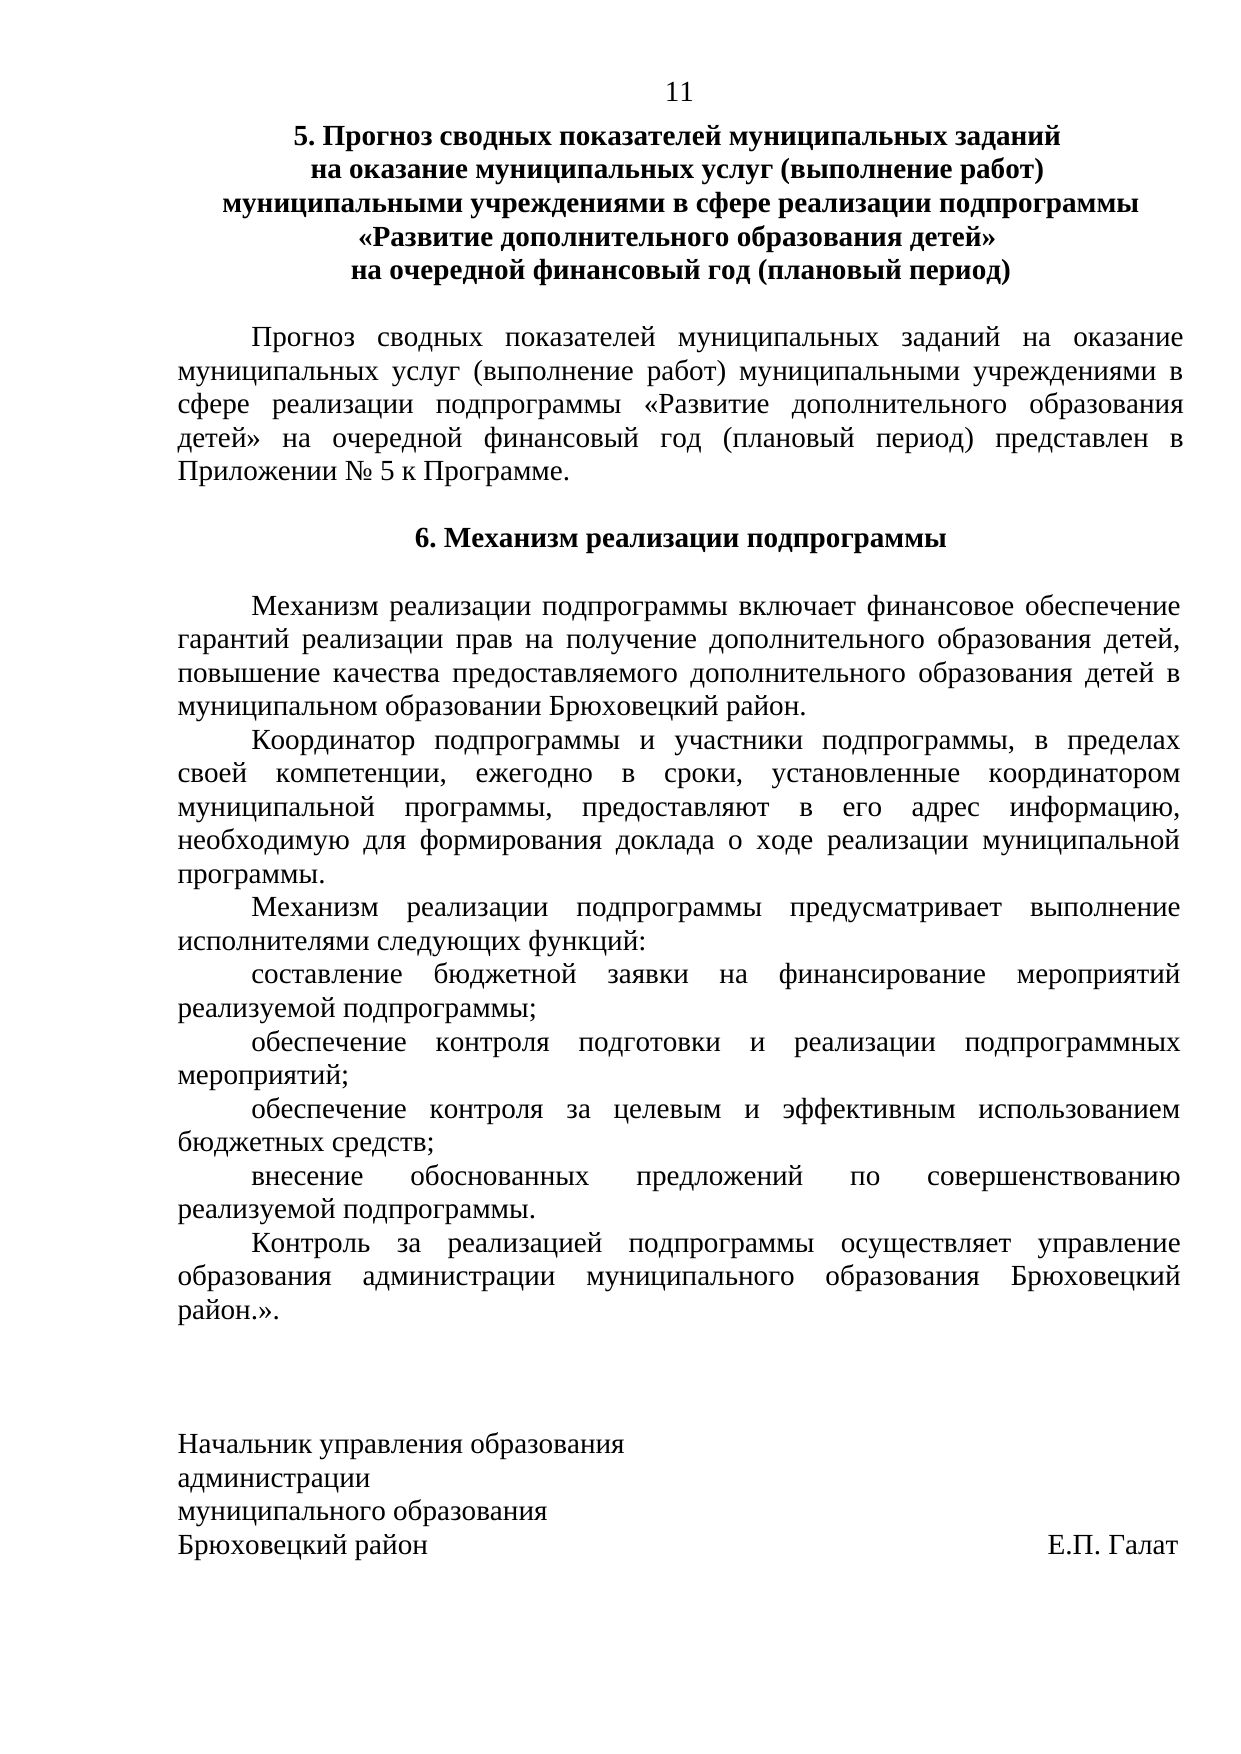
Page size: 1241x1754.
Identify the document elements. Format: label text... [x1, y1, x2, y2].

text Механизм реализации подпрограммы включает финансовое обеспечение гарантий реализации прав на получение дополнительного образования детей, повышение качества предоставляемого дополнительного образования детей в муниципальном образовании Брюховецкий район. [177, 588, 1181, 722]
text 5. Прогноз сводных показателей муниципальных заданий на оказание муниципальных услуг (выполнение работ) муниципальными учреждениями в сфере реализации подпрограммы [177, 118, 1184, 219]
text Механизм реализации подпрограммы предусматривает выполнение исполнителями следующих функций: [177, 889, 1181, 957]
text муниципального образования [177, 1493, 1181, 1527]
text обеспечение контроля подготовки и реализации подпрограммных мероприятий; [177, 1024, 1181, 1091]
text внесение обоснованных предложений по совершенствованию реализуемой подпрограммы. [177, 1158, 1181, 1225]
text 6. Механизм реализации подпрограммы [177, 521, 1184, 554]
text «Развитие дополнительного образования детей» на очередной финансовый год (плановый период) [177, 219, 1184, 286]
text Брюховецкий район Е.П. Галат [177, 1527, 1181, 1560]
text составление бюджетной заявки на финансирование мероприятий реализуемой подпрограммы; [177, 957, 1181, 1024]
text обеспечение контроля за целевым и эффективным использованием бюджетных средств; [177, 1091, 1181, 1158]
text Прогноз сводных показателей муниципальных заданий на оказание муниципальных услуг (выполнение работ) муниципальными учреждениями в сфере реализации подпрограммы «Развитие дополнительного образования детей» на очередной финансовый год (плановый период) представлен в Приложении № 5 к Программе. [177, 319, 1184, 487]
text администрации [177, 1460, 1181, 1493]
text Координатор подпрограммы и участники подпрограммы, в пределах своей компетенции, ежегодно в сроки, установленные координатором муниципальной программы, предоставляют в его адрес информацию, необходимую для формирования доклада о ходе реализации муниципальной программы. [177, 722, 1181, 889]
text Контроль за реализацией подпрограммы осуществляет управление образования администрации муниципального образования Брюховецкий район.». [177, 1225, 1181, 1326]
text Начальник управления образования [177, 1426, 1181, 1460]
